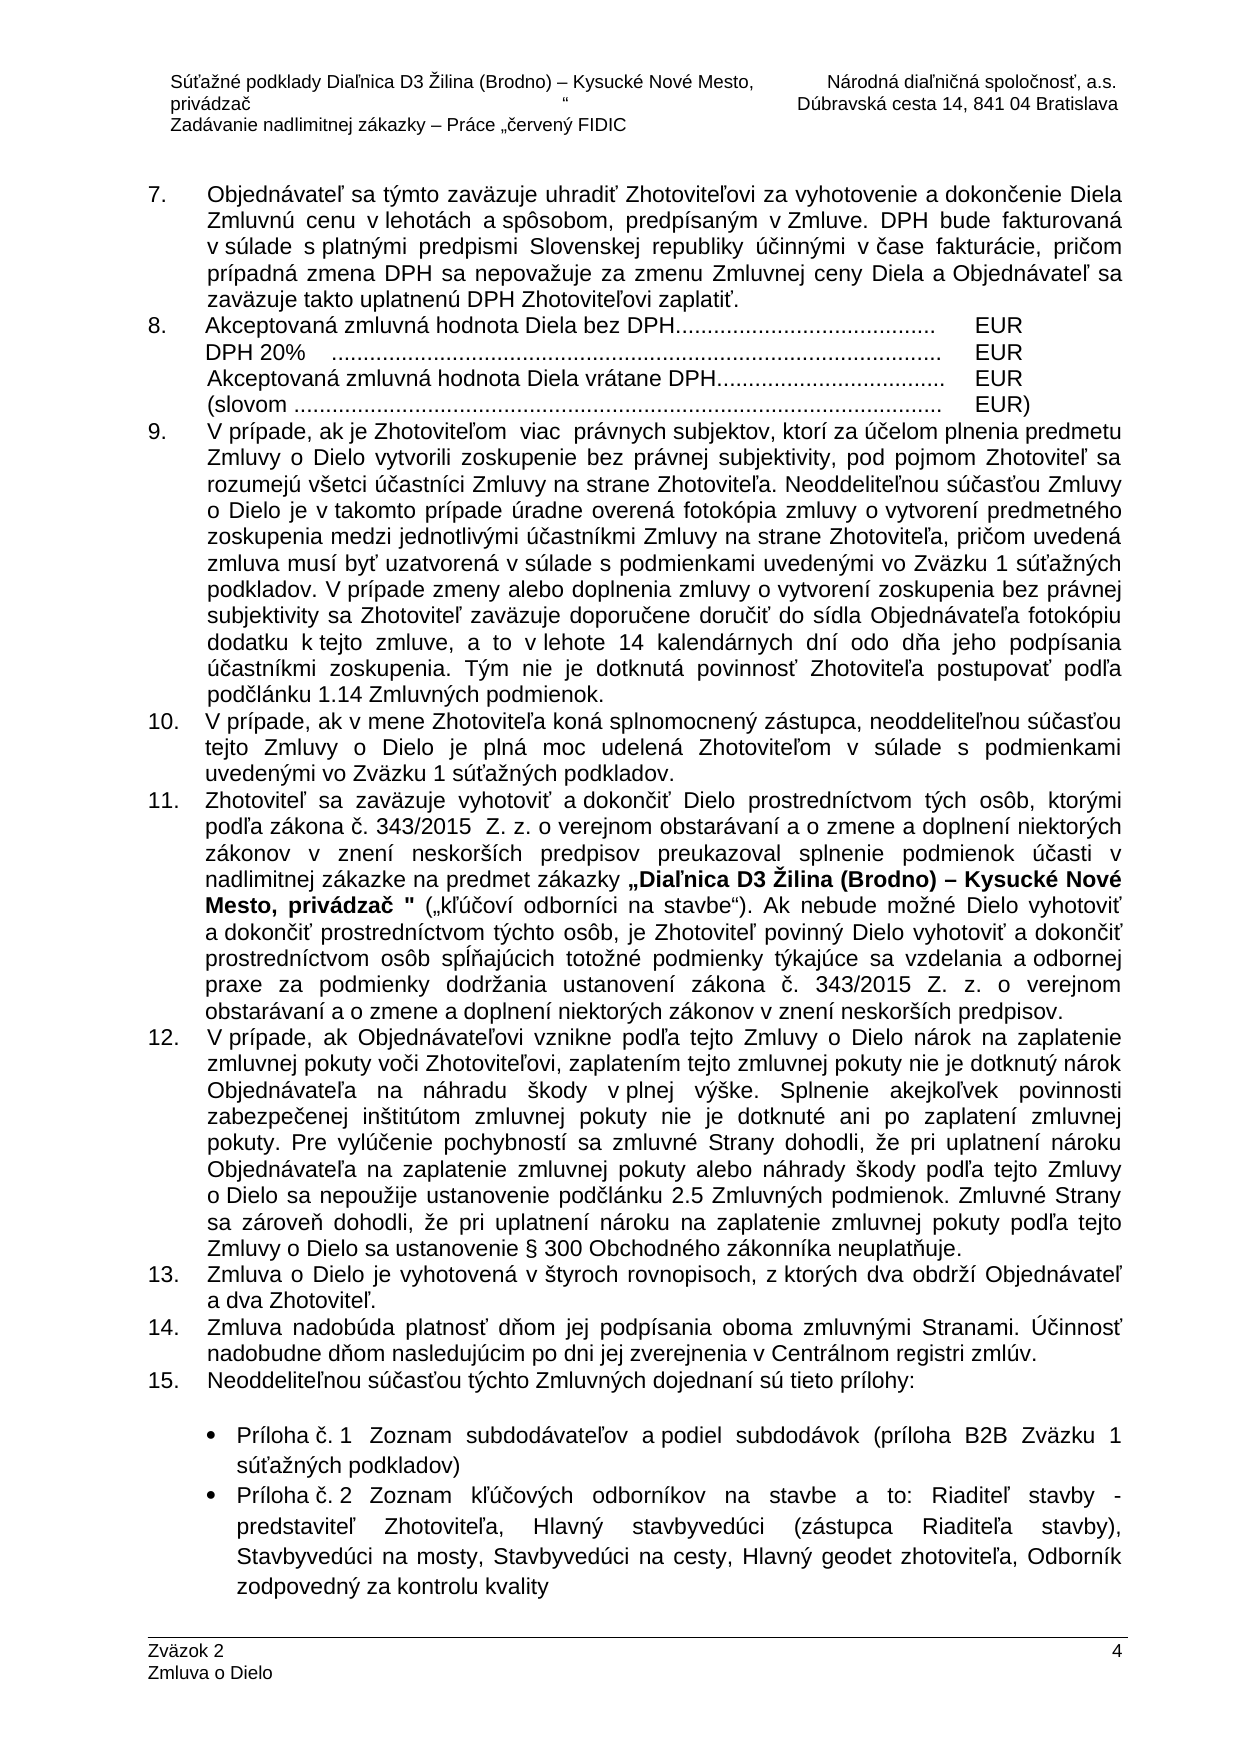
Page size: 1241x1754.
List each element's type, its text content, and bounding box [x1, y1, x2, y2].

text 8. Akceptovaná zmluvná hodnota Diela bez DPH......................................... EUR [148, 312, 1122, 339]
text 13. Zmluva o Dielo je vyhotovená v štyroch rovnopisoch, z ktorých dva obdrží Objednávateľ a dva Zhotoviteľ. [148, 1261, 1122, 1314]
text 14. Zmluva nadobúda platnosť dňom jej podpísania oboma zmluvnými Stranami. Účinnosť nadobudne dňom nasledujúcim po dni jej zverejnenia v Centrálnom registri zmlúv. [148, 1314, 1122, 1367]
text 9. V prípade, ak je Zhotoviteľom viac právnych subjektov, ktorí za účelom plnenia predmetu Zmluvy o Dielo vytvorili zoskupenie bez právnej subjektivity, pod pojmom Zhotoviteľ sa rozumejú všetci účastníci Zmluvy na strane Zhotoviteľa. Neoddeliteľnou súčasťou Zmluvy o Dielo je v takomto prípade úradne overená fotokópia zmluvy o vytvorení predmetného zoskupenia medzi jednotlivými účastníkmi Zmluvy na strane Zhotoviteľa, pričom uvedená zmluva musí byť uzatvorená v súlade s podmienkami uvedenými vo Zväzku 1 súťažných podkladov. V prípade zmeny alebo doplnenia zmluvy o vytvorení zoskupenia bez právnej subjektivity sa Zhotoviteľ zaväzuje doporučene doručiť do sídla Objednávateľa fotokópiu dodatku k tejto zmluve, a to v lehote 14 kalendárnych dní odo dňa jeho podpísania účastníkmi zoskupenia. Tým nie je dotknutá povinnosť Zhotoviteľa postupovať podľa podčlánku 1.14 Zmluvných podmienok. [148, 418, 1122, 708]
text DPH 20% ................................................................................................ EUR [148, 339, 1122, 365]
text Akceptovaná zmluvná hodnota Diela vrátane DPH.................................... EUR [207, 365, 1122, 391]
text (slovom ...................................................................................................... EUR) [207, 391, 1122, 418]
text 12. V prípade, ak Objednávateľovi vznikne podľa tejto Zmluvy o Dielo nárok na zaplatenie zmluvnej pokuty voči Zhotoviteľovi, zaplatením tejto zmluvnej pokuty nie je dotknutý nárok Objednávateľa na náhradu škody v plnej výške. Splnenie akejkoľvek povinnosti zabezpečenej inštitútom zmluvnej pokuty nie je dotknuté ani po zaplatení zmluvnej pokuty. Pre vylúčenie pochybností sa zmluvné Strany dohodli, že pri uplatnení nároku Objednávateľa na zaplatenie zmluvnej pokuty alebo náhrady škody podľa tejto Zmluvy o Dielo sa nepoužije ustanovenie podčlánku 2.5 Zmluvných podmienok. Zmluvné Strany sa zároveň dohodli, že pri uplatnení nároku na zaplatenie zmluvnej pokuty podľa tejto Zmluvy o Dielo sa ustanovenie § 300 Obchodného zákonníka neuplatňuje. [148, 1024, 1122, 1261]
text 7. Objednávateľ sa týmto zaväzuje uhradiť Zhotoviteľovi za vyhotovenie a dokončenie Diela Zmluvnú cenu v lehotách a spôsobom, predpísaným v Zmluve. DPH bude fakturovaná v súlade s platnými predpismi Slovenskej republiky účinnými v čase fakturácie, pričom prípadná zmena DPH sa nepovažuje za zmenu Zmluvnej ceny Diela a Objednávateľ sa zaväzuje takto uplatnenú DPH Zhotoviteľovi zaplatiť. [148, 181, 1122, 312]
list Príloha č. 2 Zoznam kľúčových odborníkov na stavbe a to: Riaditeľ stavby - predstaviteľ Zhotoviteľa, Hlavný stavbyvedúci (zástupca Riaditeľa stavby), Stavbyvedúci na mosty, Stavbyvedúci na cesty, Hlavný geodet zhotoviteľa, Odborník zodpovedný za kontrolu kvality [207, 1482, 1122, 1599]
text 10. V prípade, ak v mene Zhotoviteľa koná splnomocnený zástupca, neoddeliteľnou súčasťou tejto Zmluvy o Dielo je plná moc udelená Zhotoviteľom v súlade s podmienkami uvedenými vo Zväzku 1 súťažných podkladov. [148, 708, 1122, 787]
text 11. Zhotoviteľ sa zaväzuje vyhotoviť a dokončiť Dielo prostredníctvom tých osôb, ktorými podľa zákona č. 343/2015 Z. z. o verejnom obstarávaní a o zmene a doplnení niektorých zákonov v znení neskorších predpisov preukazoval splnenie podmienok účasti v nadlimitnej zákazke na predmet zákazky „Diaľnica D3 Žilina (Brodno) – Kysucké Nové Mesto, privádzač " („kľúčoví odborníci na stavbe“). Ak nebude možné Dielo vyhotoviť a dokončiť prostredníctvom týchto osôb, je Zhotoviteľ povinný Dielo vyhotoviť a dokončiť prostredníctvom osôb spĺňajúcich totožné podmienky týkajúce sa vzdelania a odbornej praxe za podmienky dodržania ustanovení zákona č. 343/2015 Z. z. o verejnom obstarávaní a o zmene a doplnení niektorých zákonov v znení neskorších predpisov. [148, 787, 1122, 1024]
text 15. Neoddeliteľnou súčasťou týchto Zmluvných dojednaní sú tieto prílohy: [148, 1367, 1122, 1393]
list Príloha č. 1 Zoznam subdodávateľov a podiel subdodávok (príloha B2B Zväzku 1 súťažných podkladov) [207, 1422, 1122, 1479]
